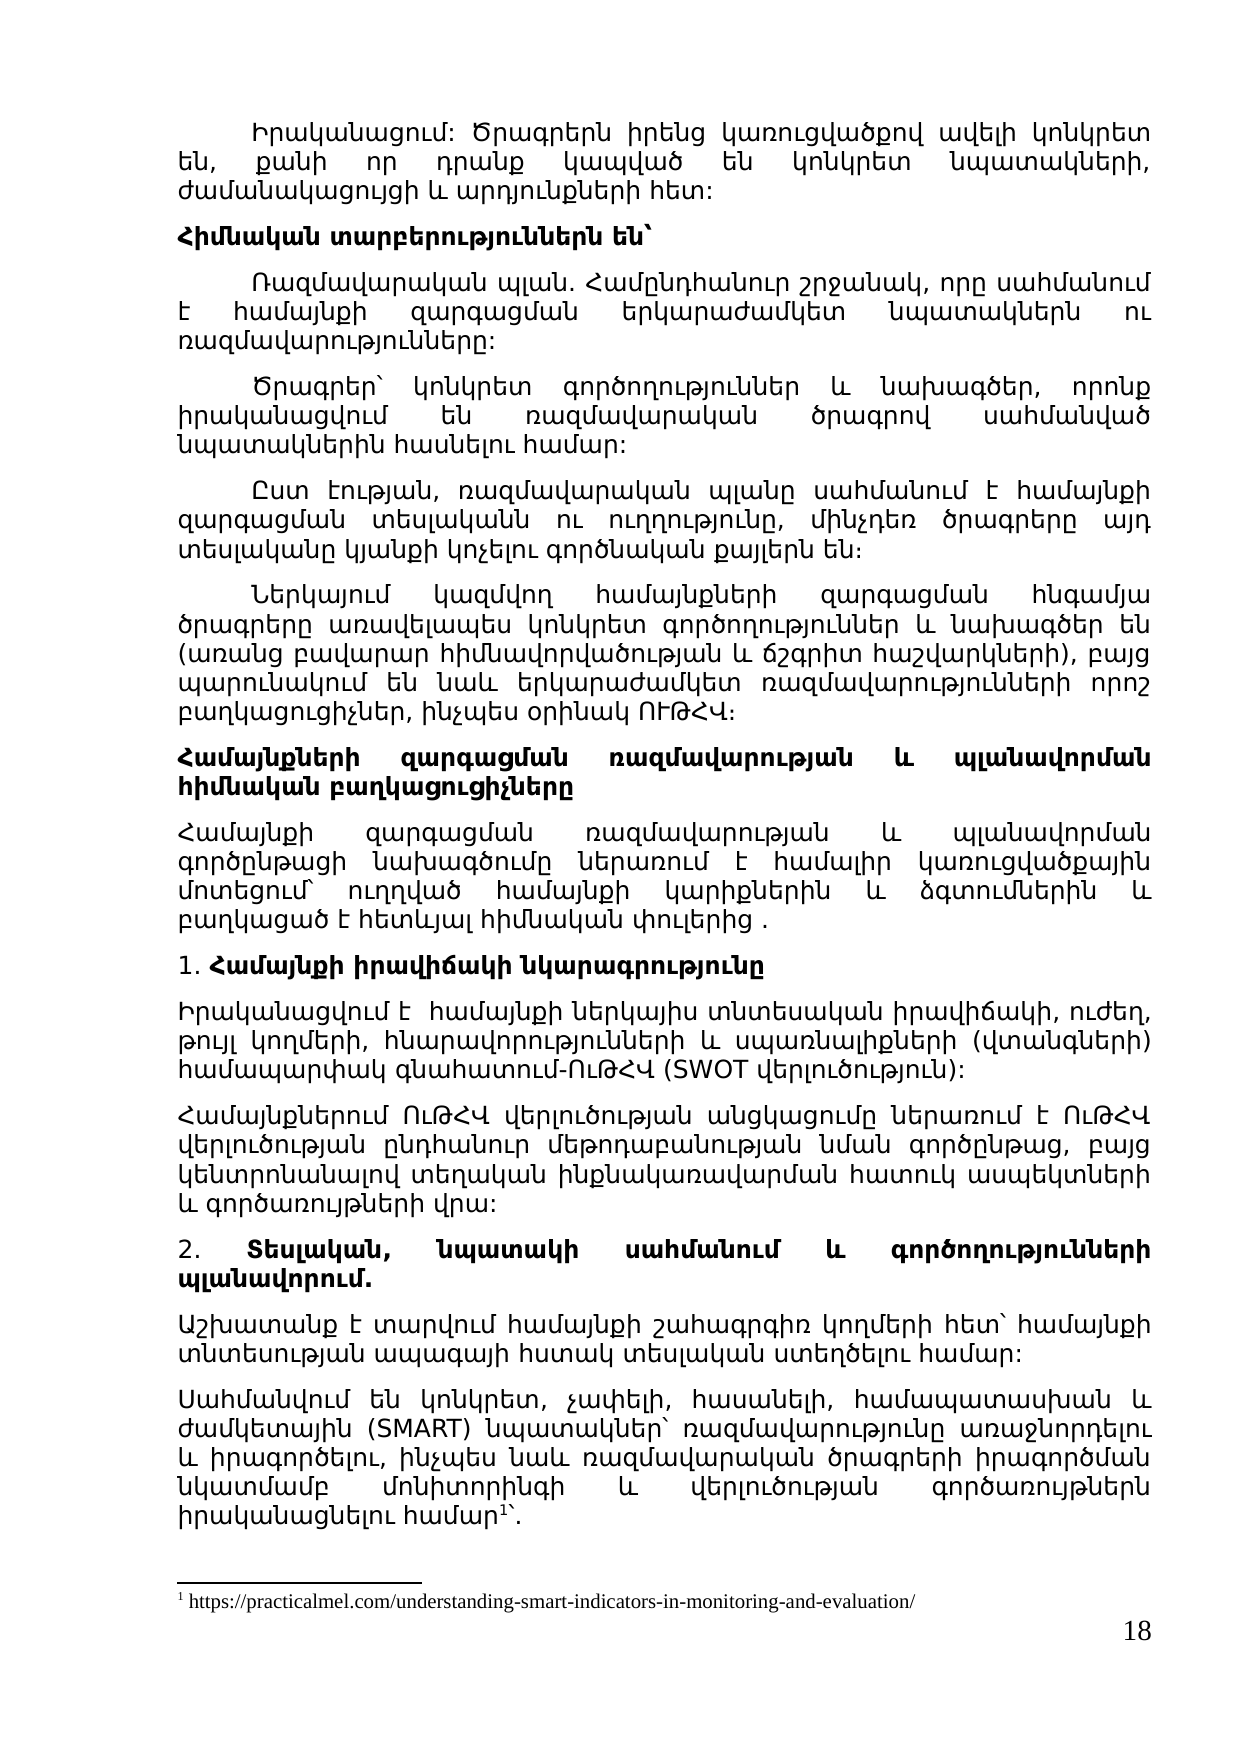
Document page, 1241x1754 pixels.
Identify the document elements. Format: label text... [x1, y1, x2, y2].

text 1․ Համայնքի իրավիճակի նկարագրությունը [177, 951, 1152, 981]
text Իրականացում: Ծրագրերն իրենց կառուցվածքով ավելի կոնկրետ են, քանի որ դրանք կապված են կոնկրետ նպատակների, ժամանակացույցի և արդյունքների հետ: [177, 118, 1152, 206]
text Համայնքների զարգացման ռազմավարության և պլանավորման հիմնական բաղկացուցիչները [177, 743, 1152, 801]
text Ներկայում կազմվող համայնքների զարգացման հնգամյա ծրագրերը առավելապես կոնկրետ գործողություններ և նախագծեր են (առանց բավարար հիմնավորվածության և ճշգրիտ հաշվարկների), բայց պարունակում են նաև երկարաժամկետ ռազմավարությունների որոշ բաղկացուցիչներ, ինչպես օրինակ ՈՒԹՀՎ։ [177, 581, 1152, 726]
text Համայնքի զարգացման ռազմավարության և պլանավորման գործընթացի նախագծումը ներառում է համալիր կառուցվածքային մոտեցում՝ ուղղված համայնքի կարիքներին և ձգտումներին և բաղկացած է հետևյալ հիմնական փուլերից . [177, 818, 1152, 935]
text Աշխատանք է տարվում համայնքի շահագրգիռ կողմերի հետ՝ համայնքի տնտեսության ապագայի հստակ տեսլական ստեղծելու համար: [177, 1310, 1152, 1368]
text Իրականացվում է համայնքի ներկայիս տնտեսական իրավիճակի, ուժեղ, թույլ կողմերի, հնարավորությունների և սպառնալիքների (վտանգների) համապարփակ գնահատում-ՈւԹՀՎ (SWOT վերլուծություն): [177, 997, 1152, 1085]
text Համայնքներում ՈւԹՀՎ վերլուծության անցկացումը ներառում է ՈւԹՀՎ վերլուծության ընդհանուր մեթոդաբանության նման գործընթաց, բայց կենտրոնանալով տեղական ինքնակառավարման հատուկ ասպեկտների և գործառույթների վրա: [177, 1101, 1152, 1218]
text Ռազմավարական պլան. Համընդհանուր շրջանակ, որը սահմանում է համայնքի զարգացման երկարաժամկետ նպատակներն ու ռազմավարությունները: [177, 268, 1152, 356]
text Ծրագրեր՝ կոնկրետ գործողություններ և նախագծեր, որոնք իրականացվում են ռազմավարական ծրագրով սահմանված նպատակներին հասնելու համար: [177, 372, 1152, 460]
text Սահմանվում են կոնկրետ, չափելի, հասանելի, համապատասխան և ժամկետային (SMART) նպատակներ՝ ռազմավարությունը առաջնորդելու և իրագործելու, ինչպես նաև ռազմավարական ծրագրերի իրագործման նկատմամբ մոնիտորինգի և վերլուծության գործառույթներն իրականացնելու համար՝․ [177, 1385, 1152, 1531]
text Ըստ էության, ռազմավարական պլանը սահմանում է համայնքի զարգացման տեսլականն ու ուղղությունը, մինչդեռ ծրագրերը այդ տեսլականը կյանքի կոչելու գործնական քայլերն են։ [177, 476, 1152, 564]
text Հիմնական տարբերություններն են՝ [177, 222, 1152, 251]
text 2․ Տեսլական, նպատակի սահմանում և գործողությունների պլանավորում. [177, 1235, 1152, 1293]
